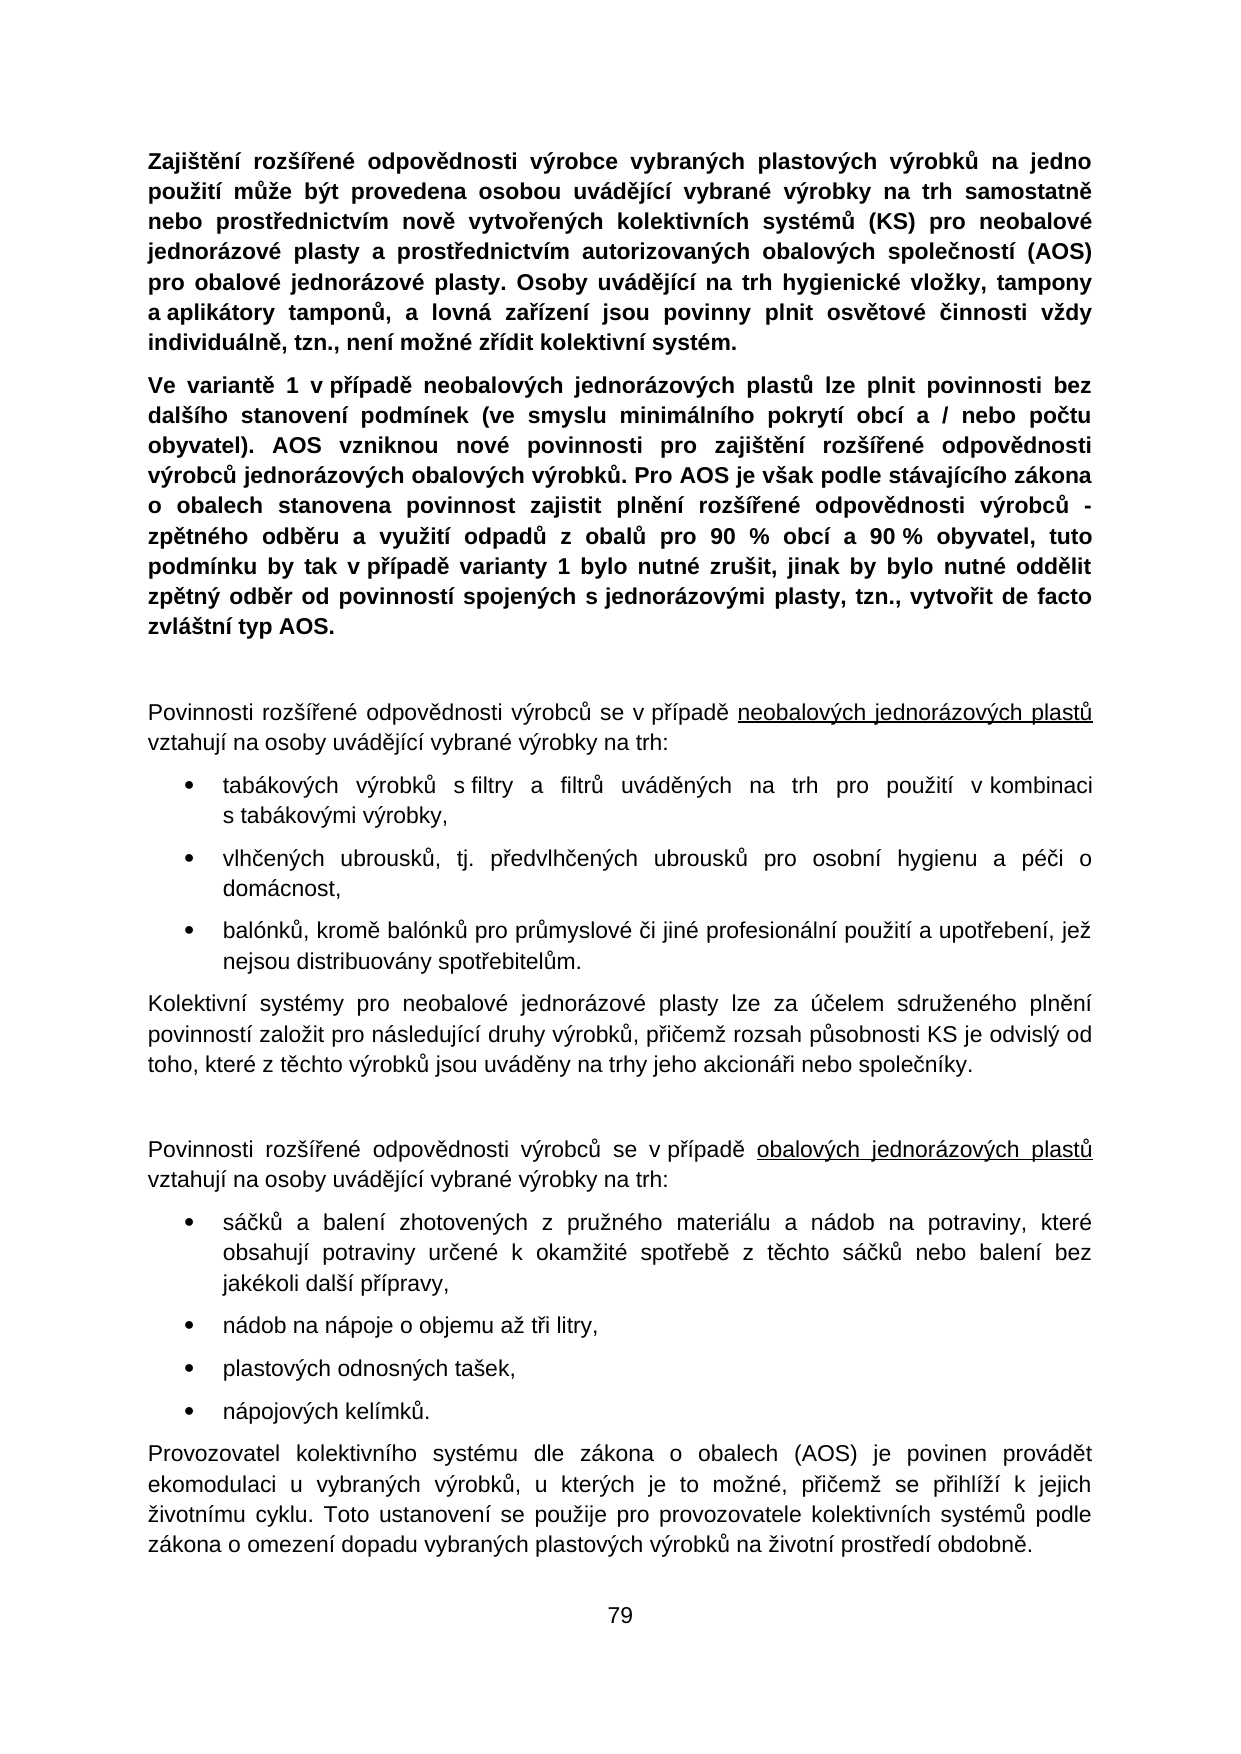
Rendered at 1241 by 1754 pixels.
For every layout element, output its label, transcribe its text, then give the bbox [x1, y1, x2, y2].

list vlhčených ubrousků, tj. předvlhčených ubrousků pro osobní hygienu a péči o domácnost, [185, 844, 1093, 901]
list balónků, kromě balónků pro průmyslové či jiné profesionální použití a upotřebení, jež nejsou distribuovány spotřebitelům. [185, 917, 1093, 974]
text Ve variantě 1 v případě neobalových jednorázových plastů lze plnit povinnosti bez dalšího stanovení podmínek (ve smyslu minimálního pokrytí obcí a / nebo počtu obyvatel). AOS vzniknou nové povinnosti pro zajištění rozšířené odpovědnosti výrobců jednorázových obalových výrobků. Pro AOS je však podle stávajícího zákona o obalech stanovena povinnost zajistit plnění rozšířené odpovědnosti výrobců - zpětného odběru a využití odpadů z obalů pro 90 % obcí a 90 % obyvatel, tuto podmínku by tak v případě varianty 1 bylo nutné zrušit, jinak by bylo nutné oddělit zpětný odběr od povinností spojených s jednorázovými plasty, tzn., vytvořit de facto zvláštní typ AOS. [148, 372, 1093, 639]
text Provozovatel kolektivního systému dle zákona o obalech (AOS) je povinen provádět ekomodulaci u vybraných výrobků, u kterých je to možné, přičemž se přihlíží k jejich životnímu cyklu. Toto ustanovení se použije pro provozovatele kolektivních systémů podle zákona o omezení dopadu vybraných plastových výrobků na životní prostředí obdobně. [148, 1440, 1093, 1557]
list nápojových kelímků. [185, 1398, 1093, 1424]
list plastových odnosných tašek, [185, 1355, 1093, 1381]
list sáčků a balení zhotovených z pružného materiálu a nádob na potraviny, které obsahují potraviny určené k okamžité spotřebě z těchto sáčků nebo balení bez jakékoli další přípravy, [185, 1209, 1093, 1296]
text Zajištění rozšířené odpovědnosti výrobce vybraných plastových výrobků na jedno použití může být provedena osobou uvádějící vybrané výrobky na trh samostatně nebo prostřednictvím nově vytvořených kolektivních systémů (KS) pro neobalové jednorázové plasty a prostřednictvím autorizovaných obalových společností (AOS) pro obalové jednorázové plasty. Osoby uvádějící na trh hygienické vložky, tampony a aplikátory tamponů, a lovná zařízení jsou povinny plnit osvětové činnosti vždy individuálně, tzn., není možné zřídit kolektivní systém. [148, 148, 1093, 355]
text Povinnosti rozšířené odpovědnosti výrobců se v případě neobalových jednorázových plastů vztahují na osoby uvádějící vybrané výrobky na trh: [148, 699, 1093, 755]
text Povinnosti rozšířené odpovědnosti výrobců se v případě obalových jednorázových plastů vztahují na osoby uvádějící vybrané výrobky na trh: [148, 1136, 1093, 1193]
list tabákových výrobků s filtry a filtrů uváděných na trh pro použití v kombinaci s tabákovými výrobky, [185, 772, 1093, 828]
text Kolektivní systémy pro neobalové jednorázové plasty lze za účelem sdruženého plnění povinností založit pro následující druhy výrobků, přičemž rozsah působnosti KS je odvislý od toho, které z těchto výrobků jsou uváděny na trhy jeho akcionáři nebo společníky. [148, 990, 1093, 1077]
list nádob na nápoje o objemu až tři litry, [185, 1312, 1093, 1338]
